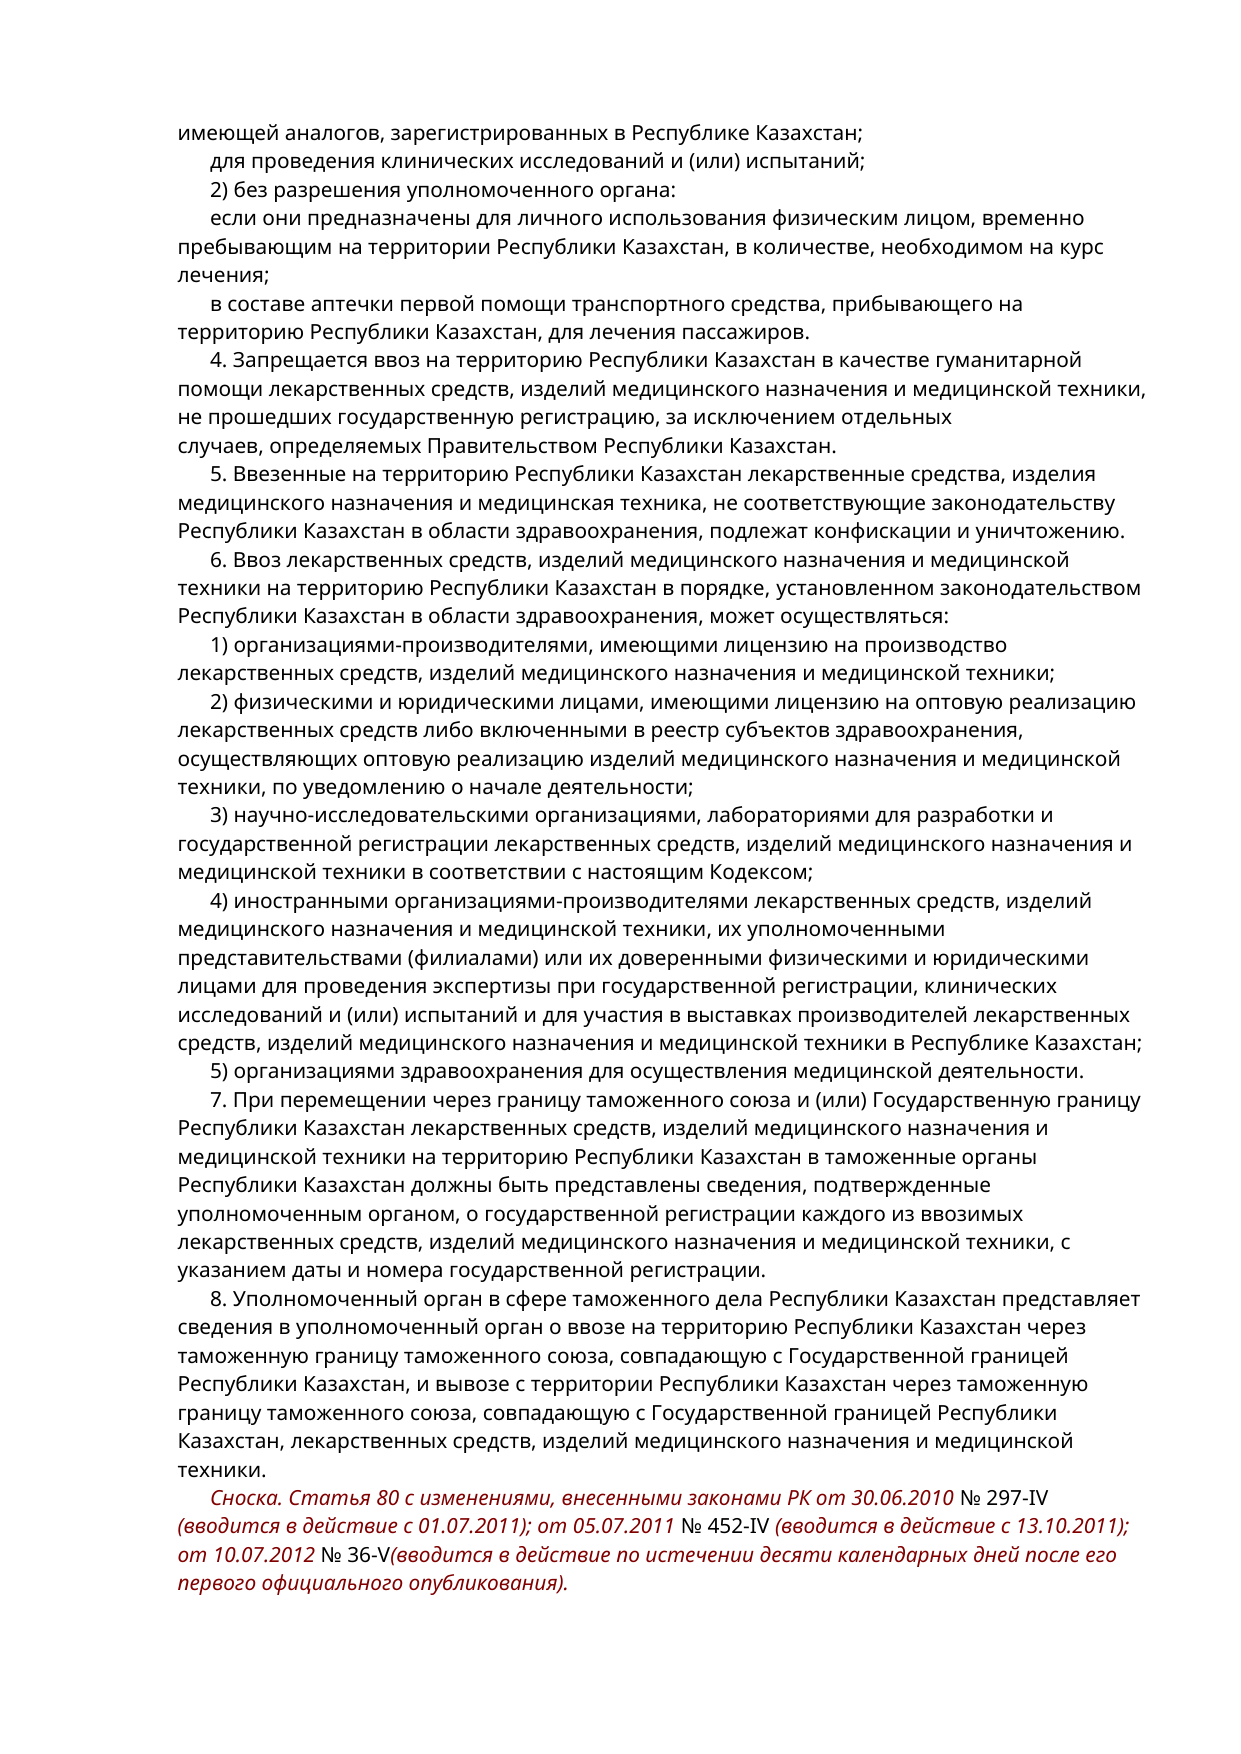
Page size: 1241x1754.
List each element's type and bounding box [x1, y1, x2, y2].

text [177, 118, 1152, 1597]
